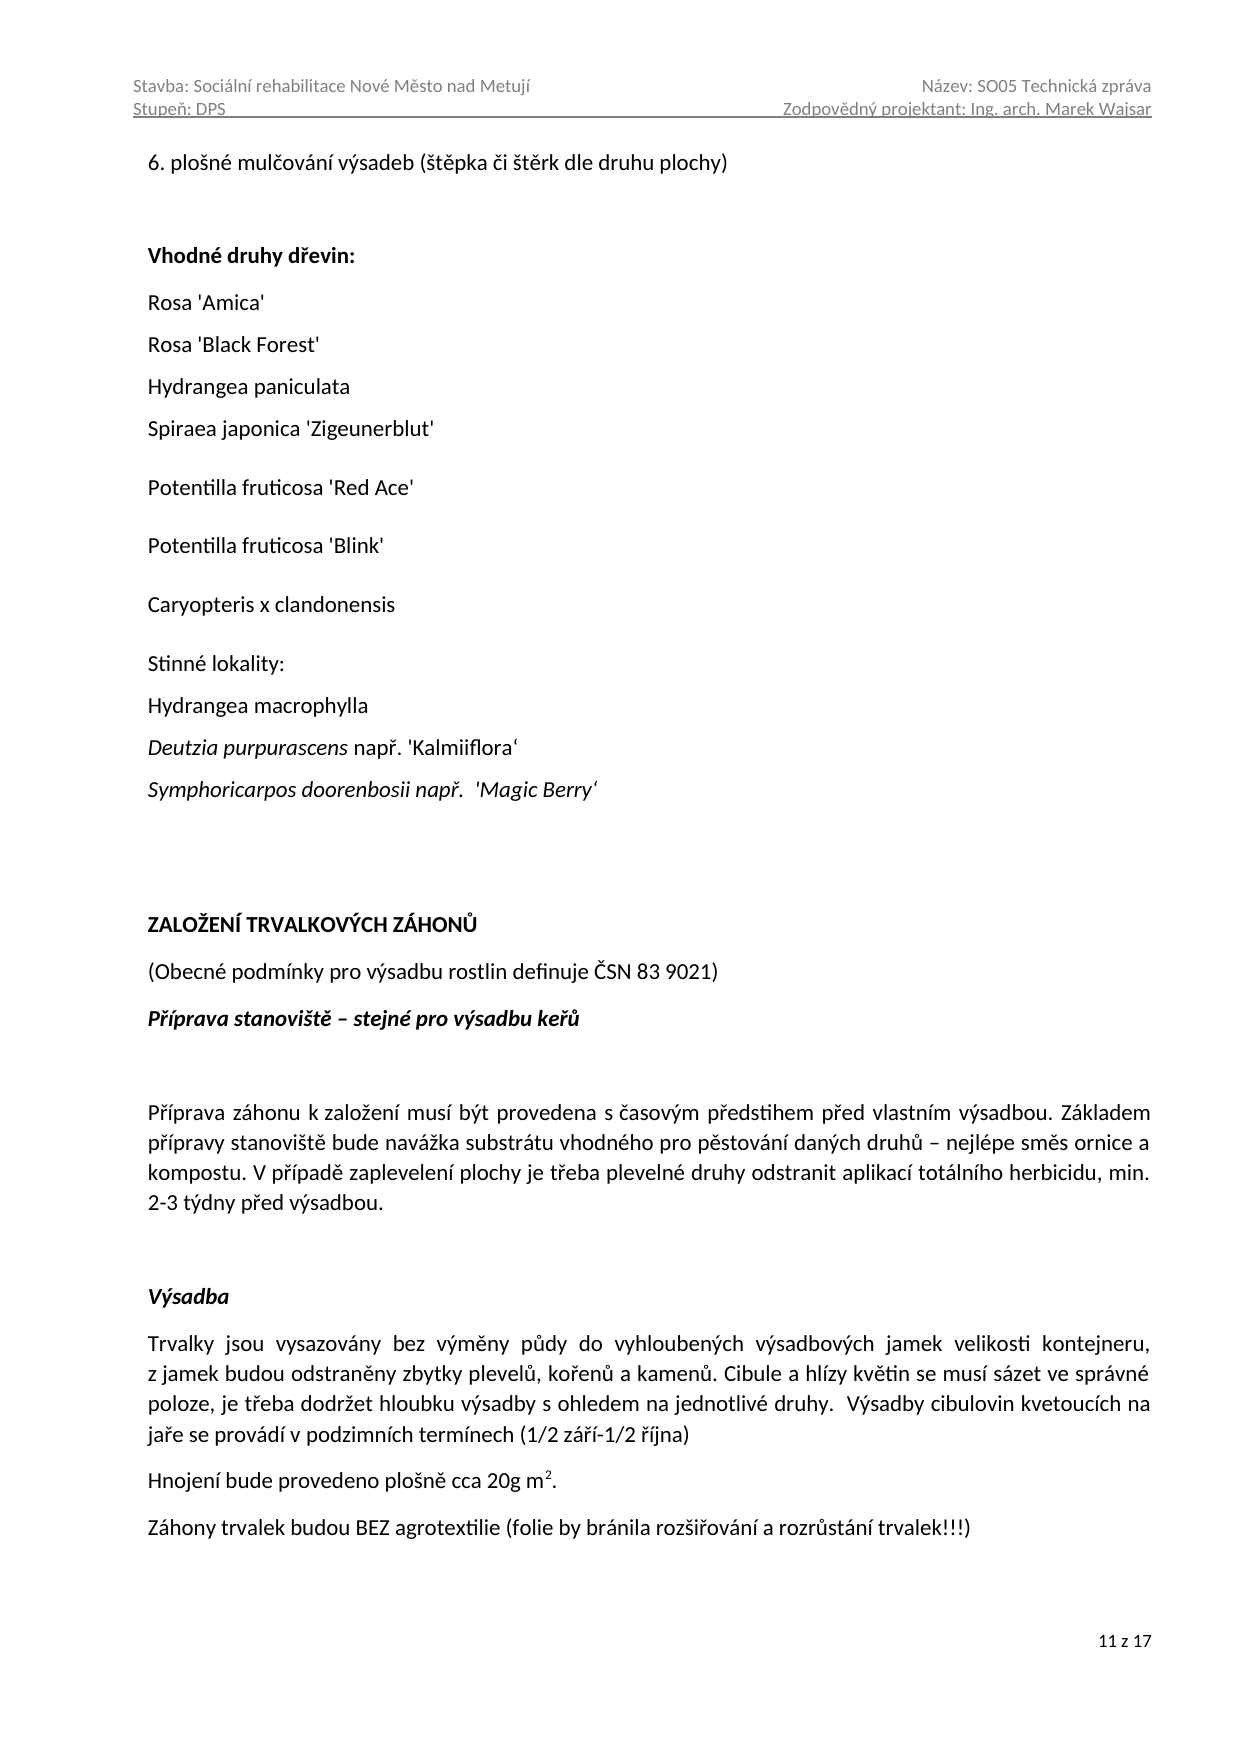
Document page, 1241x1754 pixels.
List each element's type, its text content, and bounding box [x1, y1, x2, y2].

text Rosa 'Amica' [148, 288, 1152, 316]
text Deutzia purpurascens např. 'Kalmiiflora‘ [148, 733, 1152, 761]
text Vhodné druhy dřevin: [148, 241, 1152, 269]
text Caryopteris x clandonensis [148, 590, 1152, 618]
text Trvalky jsou vysazovány bez výměny půdy do vyhloubených výsadbových jamek velikosti kontejneru, z jamek budou odstraněny zbytky plevelů, kořenů a kamenů. Cibule a hlízy květin se musí sázet ve správné poloze, je třeba dodržet hloubku výsadby s ohledem na jednotlivé druhy. Výsadby cibulovin kvetoucích na jaře se provádí v podzimních termínech (1/2 září-1/2 října) [148, 1329, 1152, 1448]
text Příprava stanoviště – stejné pro výsadbu keřů [148, 1004, 1152, 1032]
text Stinné lokality: [148, 649, 1152, 677]
text Spiraea japonica 'Zigeunerblut' [148, 414, 1152, 442]
text Hydrangea paniculata [148, 372, 1152, 400]
text Symphoricarpos doorenbosii např. 'Magic Berry‘ [148, 775, 1152, 803]
text Hydrangea macrophylla [148, 691, 1152, 719]
text Hnojení bude provedeno plošně cca 20g m2. [148, 1467, 1152, 1495]
text Příprava záhonu k založení musí být provedena s časovým předstihem před vlastním výsadbou. Základem přípravy stanoviště bude navážka substrátu vhodného pro pěstování daných druhů – nejlépe směs ornice a kompostu. V případě zaplevelení plochy je třeba plevelné druhy odstranit aplikací totálního herbicidu, min. 2-3 týdny před výsadbou. [148, 1098, 1152, 1217]
text (Obecné podmínky pro výsadbu rostlin definuje ČSN 83 9021) [148, 957, 1152, 985]
text Výsadba [148, 1282, 1152, 1310]
text Záhony trvalek budou BEZ agrotextilie (folie by bránila rozšiřování a rozrůstání trvalek!!!) [148, 1513, 1152, 1542]
text 6. plošné mulčování výsadeb (štěpka či štěrk dle druhu plochy) [148, 148, 1152, 176]
text Potentilla fruticosa 'Red Ace' [148, 473, 1152, 501]
text Rosa 'Black Forest' [148, 330, 1152, 358]
text Potentilla fruticosa 'Blink' [148, 531, 1152, 559]
text ZALOŽENÍ TRVALKOVÝCH ZÁHONŮ [148, 910, 1152, 938]
